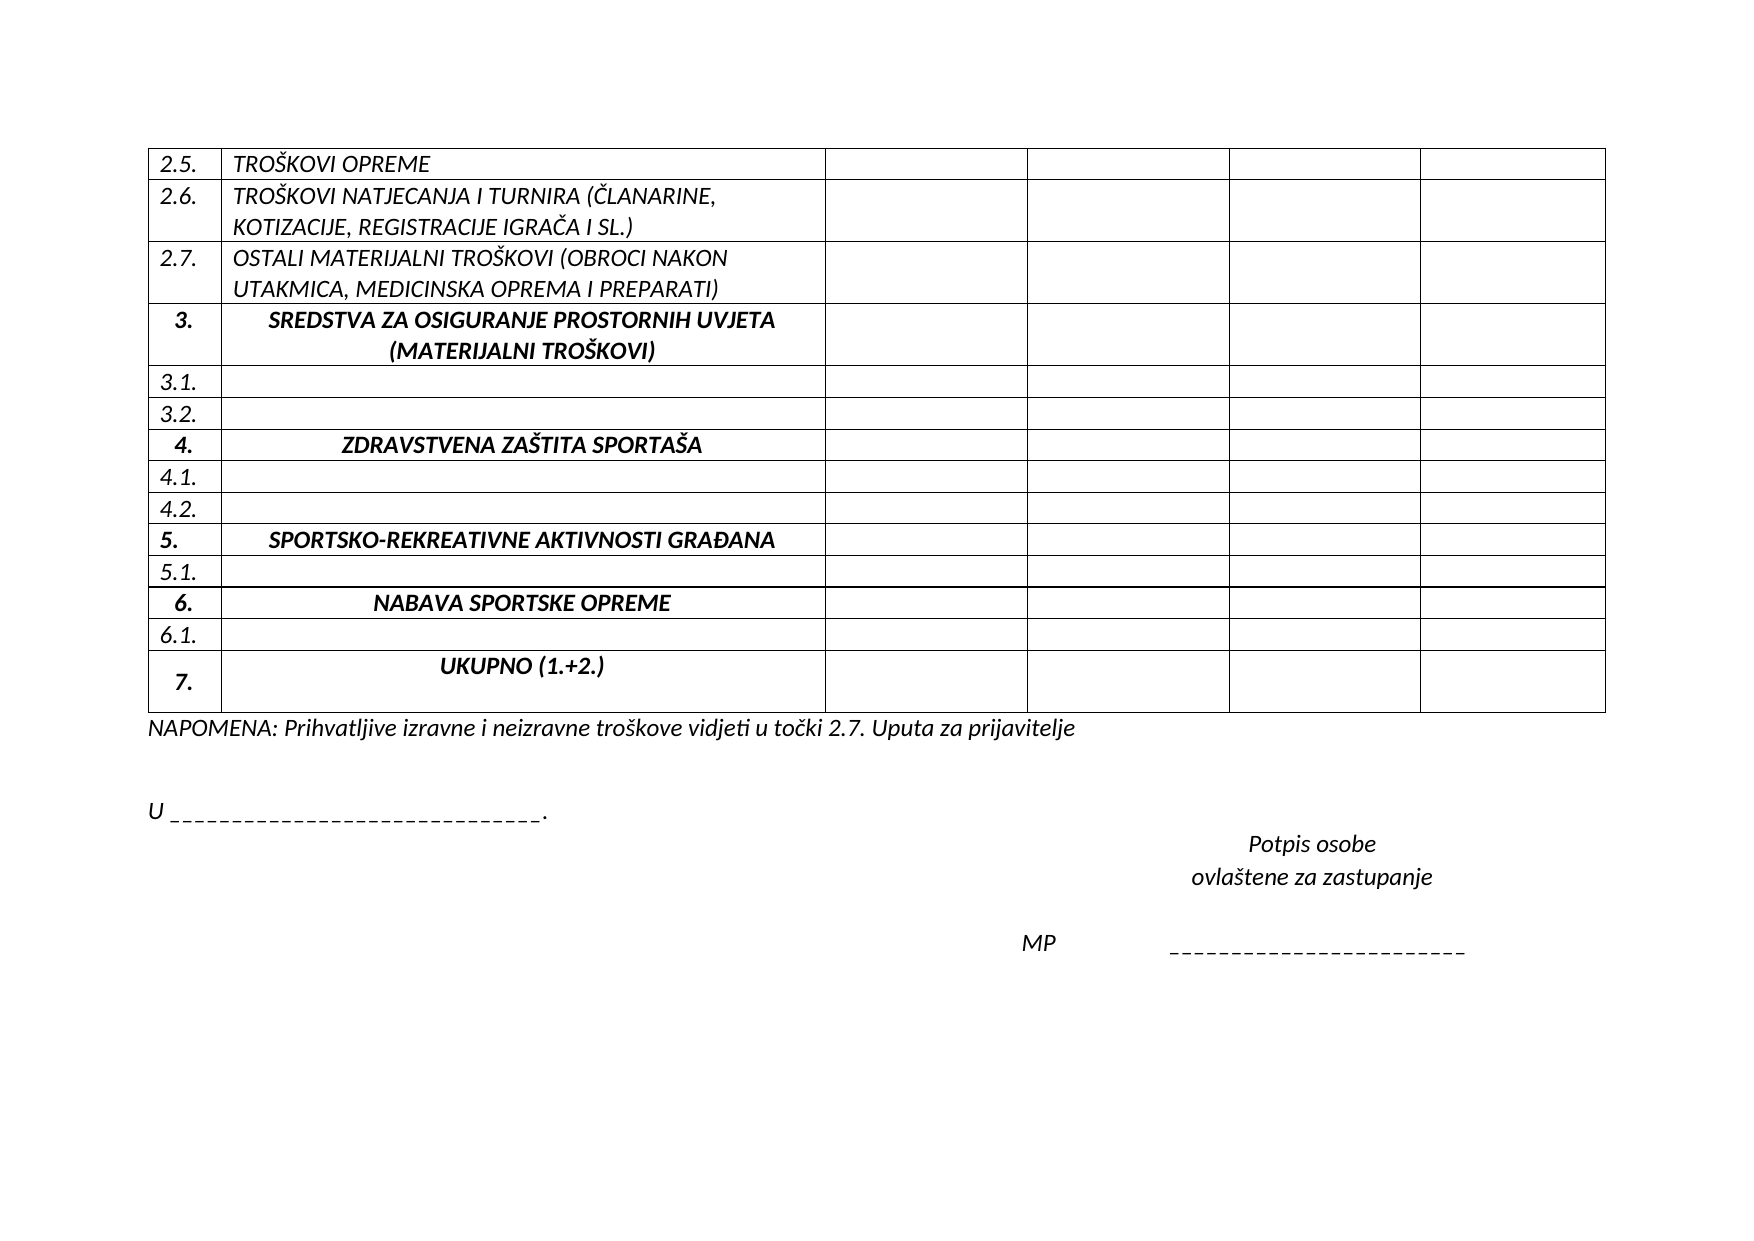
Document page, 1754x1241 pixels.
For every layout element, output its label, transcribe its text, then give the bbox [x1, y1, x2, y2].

text U ______________________________. [148, 795, 1606, 826]
table_cell [826, 366, 1027, 397]
table_cell [1028, 180, 1229, 241]
table_cell 3.1. [149, 366, 221, 397]
table_cell [222, 398, 825, 428]
table_cell [1421, 180, 1605, 241]
table_cell TROŠKOVI NATJECANJA I TURNIRA (ČLANARINE, KOTIZACIJE, REGISTRACIJE IGRAČA I SL.) [222, 180, 825, 241]
table_cell [1028, 461, 1229, 492]
table_cell [1230, 149, 1420, 179]
text NAPOMENA: Prihvatljive izravne i neizravne troškove vidjeti u točki 2.7. Uputa za prijavitelje [148, 713, 1606, 743]
table_cell [222, 556, 825, 586]
table_cell [1028, 304, 1229, 365]
table_cell [1230, 493, 1420, 523]
text ovlaštene za zastupanje [1180, 861, 1606, 891]
table_cell [826, 556, 1027, 586]
table_cell [222, 619, 825, 649]
table_cell [826, 398, 1027, 428]
table_cell [1421, 493, 1605, 523]
table_cell [1421, 619, 1605, 649]
table_cell [1421, 366, 1605, 397]
table_cell [1230, 366, 1420, 397]
table_cell 5.1. [149, 556, 221, 586]
table_cell [1421, 524, 1605, 555]
table_cell [222, 493, 825, 523]
table_cell [1421, 588, 1605, 618]
table_cell [1230, 304, 1420, 365]
table_cell [1230, 651, 1420, 712]
table_cell [1028, 398, 1229, 428]
table_cell [1230, 588, 1420, 618]
table_cell 3. [149, 304, 221, 365]
table_cell SREDSTVA ZA OSIGURANJE PROSTORNIH UVJETA (MATERIJALNI TROŠKOVI) [222, 304, 825, 365]
table_cell 6.1. [149, 619, 221, 649]
table_cell [826, 651, 1027, 712]
table_cell [1421, 461, 1605, 492]
table_cell [1028, 651, 1229, 712]
table_cell [1028, 493, 1229, 523]
table_cell [1230, 619, 1420, 649]
table_cell [1028, 430, 1229, 460]
table_cell [1028, 242, 1229, 303]
table_cell 4.2. [149, 493, 221, 523]
table_cell ZDRAVSTVENA ZAŠTITA SPORTAŠA [222, 430, 825, 460]
table_cell [1230, 461, 1420, 492]
table_cell [1421, 556, 1605, 586]
table_cell OSTALI MATERIJALNI TROŠKOVI (OBROCI NAKON UTAKMICA, MEDICINSKA OPREMA I PREPARATI) [222, 242, 825, 303]
table_cell SPORTSKO-REKREATIVNE AKTIVNOSTI GRAĐANA [222, 524, 825, 555]
text MP ________________________ [811, 927, 1606, 957]
table_cell 2.5. [149, 149, 221, 179]
table_cell [1028, 149, 1229, 179]
table_cell 6. [149, 588, 221, 618]
table_cell 4.1. [149, 461, 221, 492]
table_cell [826, 149, 1027, 179]
text Potpis osobe [1180, 828, 1606, 858]
table_cell [1421, 430, 1605, 460]
table_cell [1421, 651, 1605, 712]
table_cell [1421, 149, 1605, 179]
table_cell UKUPNO (1.+2.) [222, 651, 825, 712]
table_cell [826, 304, 1027, 365]
table_cell [1028, 556, 1229, 586]
table_cell TROŠKOVI OPREME [222, 149, 825, 179]
table_cell [826, 430, 1027, 460]
table_cell [826, 619, 1027, 649]
table_cell [222, 461, 825, 492]
table_cell 5. [149, 524, 221, 555]
table_cell [826, 242, 1027, 303]
table_cell NABAVA SPORTSKE OPREME [222, 588, 825, 618]
table_cell 7. [149, 651, 221, 712]
table_cell 2.7. [149, 242, 221, 303]
table_cell [1028, 366, 1229, 397]
table_cell [826, 493, 1027, 523]
table_cell 4. [149, 430, 221, 460]
table_cell [826, 524, 1027, 555]
table_cell [1230, 430, 1420, 460]
table_cell [222, 366, 825, 397]
table_cell [1421, 398, 1605, 428]
table_cell [826, 180, 1027, 241]
table_cell [1230, 398, 1420, 428]
table_cell 3.2. [149, 398, 221, 428]
table_cell [1421, 242, 1605, 303]
table_cell [1028, 524, 1229, 555]
table_cell [1230, 556, 1420, 586]
table_cell [1028, 619, 1229, 649]
table_cell 2.6. [149, 180, 221, 241]
table_cell [826, 588, 1027, 618]
table_cell [1421, 304, 1605, 365]
table_cell [1230, 242, 1420, 303]
table_cell [1028, 588, 1229, 618]
table_cell [1230, 524, 1420, 555]
table_cell [826, 461, 1027, 492]
table_cell [1230, 180, 1420, 241]
